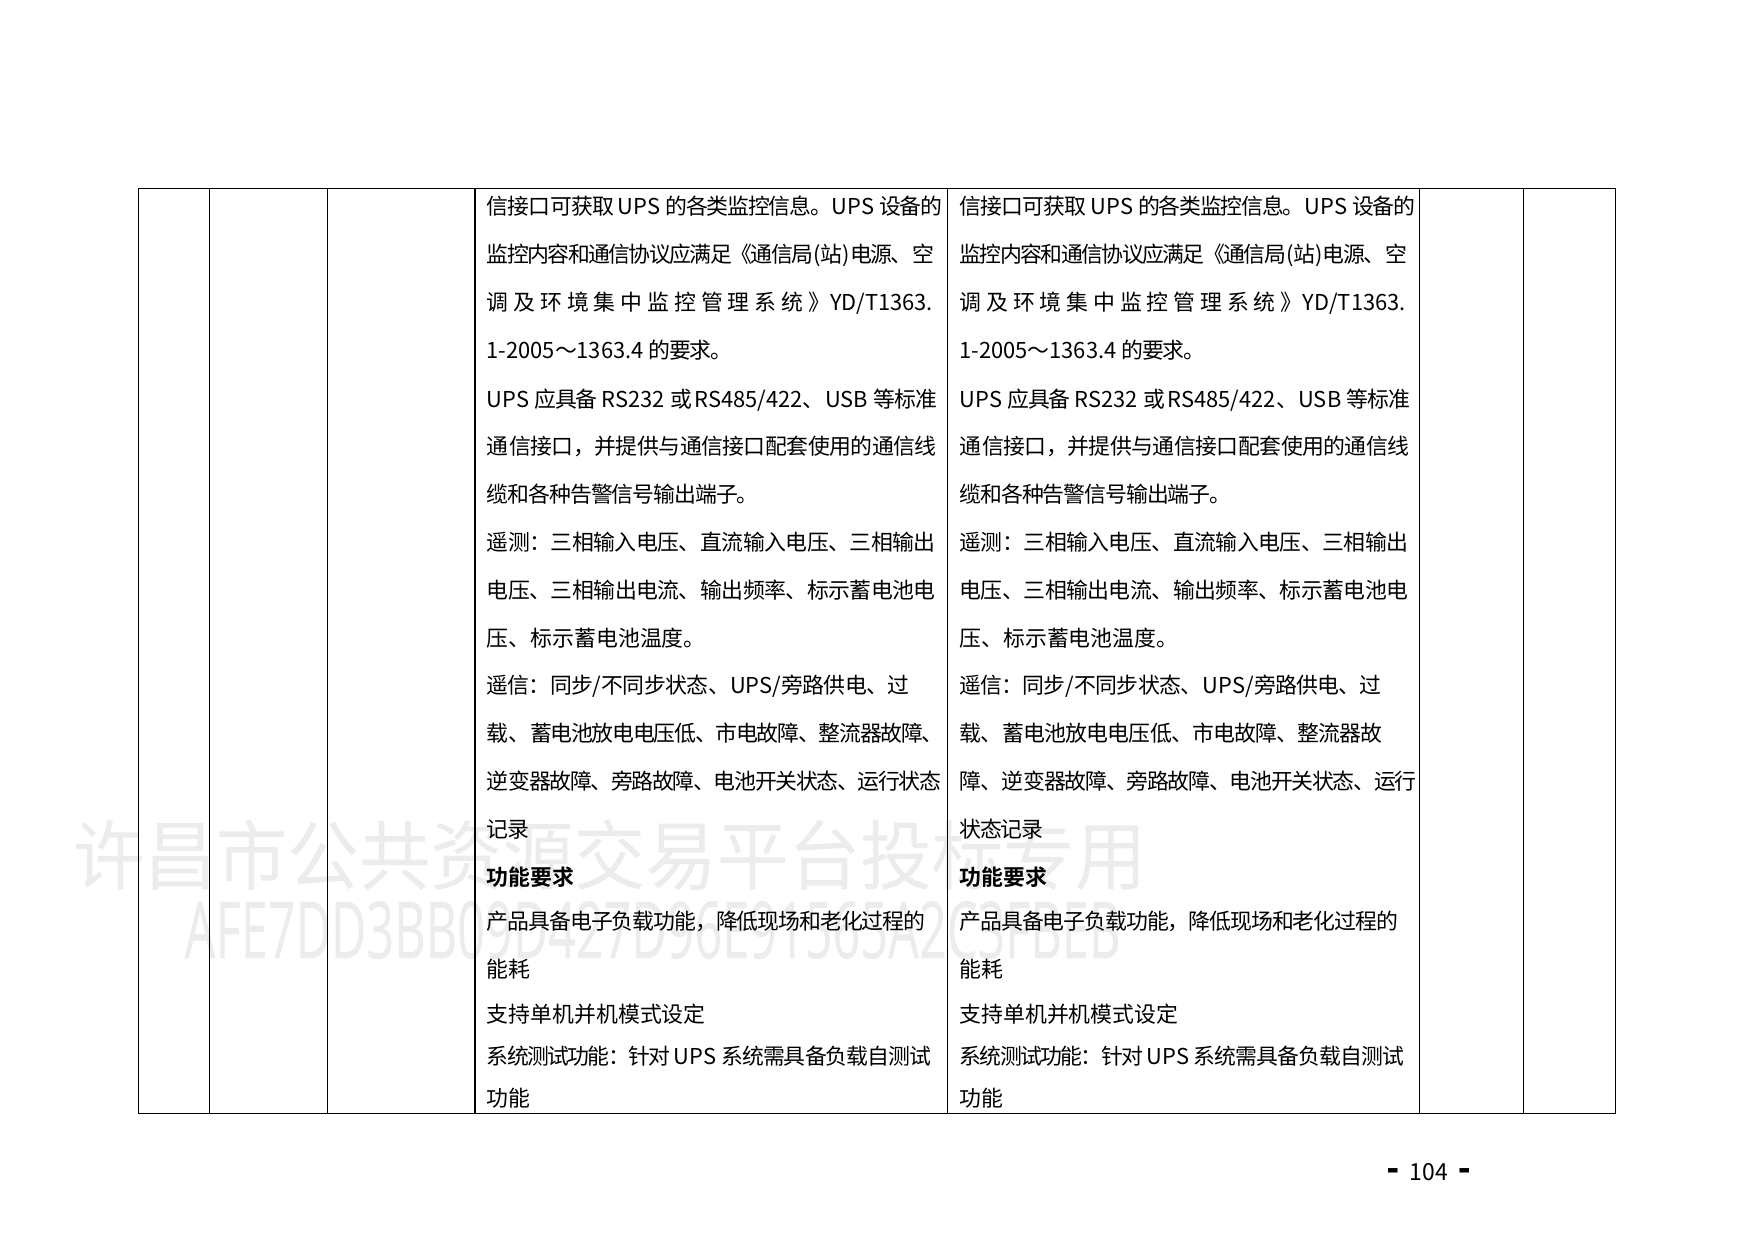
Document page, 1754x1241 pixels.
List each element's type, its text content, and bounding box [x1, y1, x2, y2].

table_header [210, 189, 327, 1113]
table_header [139, 189, 209, 1113]
table_header 信接口可获取 UPS 的各类监控信息。UPS 设备的监控内容和通信协议应满足《通信局(站)电源、空 调 及 环 境 集 中 监 控 管 理 系 统 》YD/T1363.1-2005～1363.4 的要求。 UPS 应具备 RS232 或 RS485/422、USB 等标准通信接口，并提供与通信接口配套使用的通信线缆和各种告警信号输出端子。 遥测：三相输入电压、直流输入电压、三相输出电压、三相输出电流、输出频率、标示蓄电池电压、标示蓄电池温度。 遥信：同步/不同步状态、UPS/旁路供电、过载、蓄电池放电电压低、市电故障、整流器故障、逆变器故障、旁路故障、电池开关状态、运行状态记录 功能要求 产品具备电子负载功能，降低现场和老化过程的能耗 支持单机并机模式设定 系统测试功能：针对 UPS 系统需具备负载自测试功能 [948, 189, 1419, 1113]
table_header [1420, 189, 1523, 1113]
table_header 信接口可获取 UPS 的各类监控信息。UPS 设备的监控内容和通信协议应满足《通信局(站)电源、空 调 及 环 境 集 中 监 控 管 理 系 统 》YD/T1363.1-2005～1363.4 的要求。 UPS 应具备 RS232 或 RS485/422、USB 等标准通信接口，并提供与通信接口配套使用的通信线缆和各种告警信号输出端子。 遥测：三相输入电压、直流输入电压、三相输出电压、三相输出电流、输出频率、标示蓄电池电压、标示蓄电池温度。 遥信：同步/不同步状态、UPS/旁路供电、过载、蓄电池放电电压低、市电故障、整流器故障、逆变器故障、旁路故障、电池开关状态、运行状态记录 功能要求 产品具备电子负载功能，降低现场和老化过程的能耗 支持单机并机模式设定 系统测试功能：针对 UPS 系统需具备负载自测试功能 [476, 189, 947, 1113]
table_header [328, 189, 474, 1113]
table_header [1524, 189, 1615, 1113]
